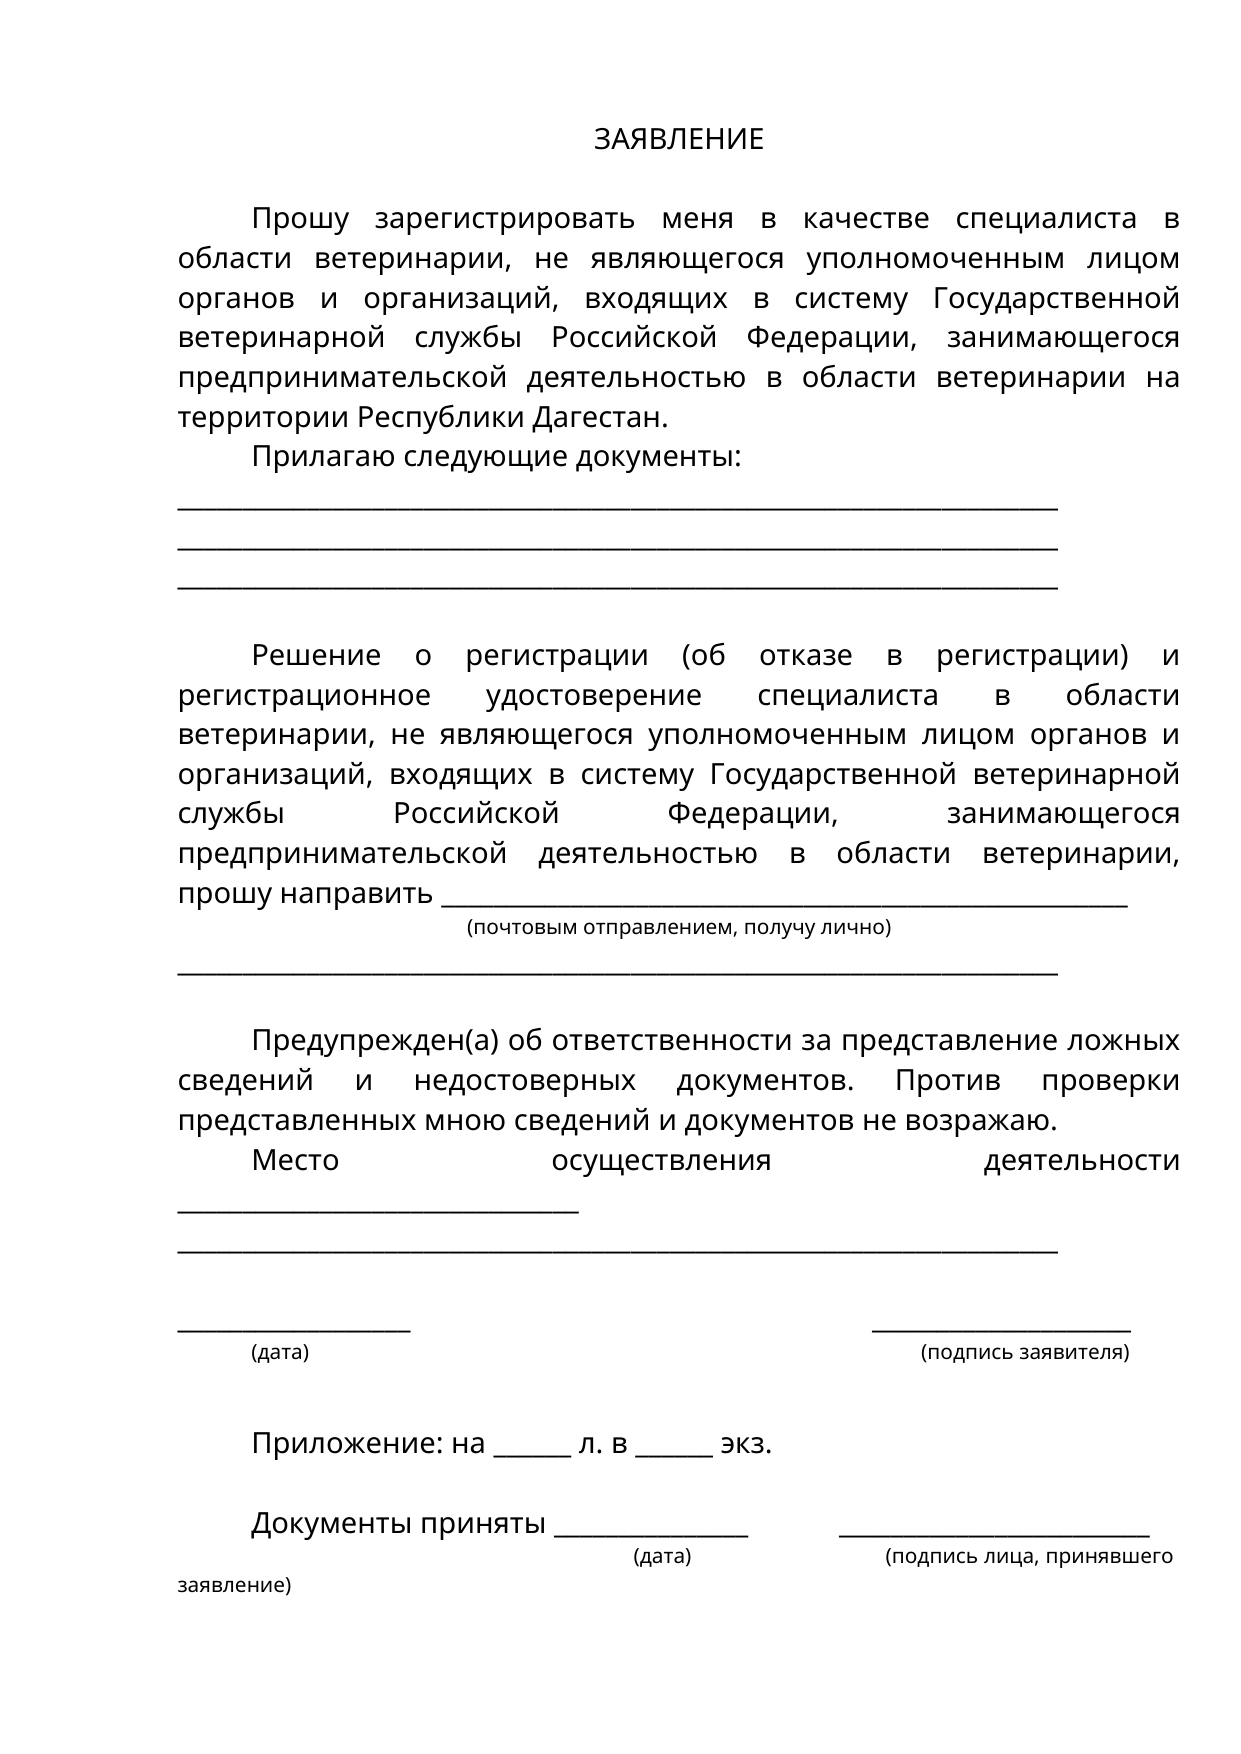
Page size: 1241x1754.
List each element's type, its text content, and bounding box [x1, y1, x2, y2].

text Место осуществления деятельности _______________________________ [177, 1139, 1181, 1218]
text Решение о регистрации (об отказе в регистрации) и регистрационное удостоверение специалиста в области ветеринарии, не являющегося уполномоченным лицом органов и организаций, входящих в систему Государственной ветеринарной службы Российской Федерации, занимающегося предпринимательской деятельностью в области ветеринарии, прошу направить _____________________________________________________ [177, 634, 1181, 912]
text (дата) (подпись заявителя) [177, 1337, 1181, 1366]
text ____________________________________________________________________ [177, 515, 1181, 555]
text (дата) (подпись лица, принявшего заявление) [177, 1542, 1181, 1598]
text ____________________________________________________________________ [177, 555, 1181, 594]
text Документы приняты _______________ ________________________ [177, 1502, 1181, 1542]
text ____________________________________________________________________ [177, 1218, 1181, 1258]
text __________________ ____________________ [177, 1297, 1181, 1337]
text ЗАЯВЛЕНИЕ [177, 118, 1181, 158]
text Прилагаю следующие документы: [177, 436, 1181, 475]
text Приложение: на ______ л. в ______ экз. [177, 1422, 1181, 1462]
text Предупрежден(а) об ответственности за представление ложных сведений и недостоверных документов. Против проверки представленных мною сведений и документов не возражаю. [177, 1020, 1181, 1139]
text Прошу зарегистрировать меня в качестве специалиста в области ветеринарии, не являющегося уполномоченным лицом органов и организаций, входящих в систему Государственной ветеринарной службы Российской Федерации, занимающегося предпринимательской деятельностью в области ветеринарии на территории Республики Дагестан. [177, 197, 1181, 436]
text ____________________________________________________________________ [177, 940, 1181, 980]
text ____________________________________________________________________ [177, 475, 1181, 515]
text (почтовым отправлением, получу лично) [177, 912, 1181, 940]
